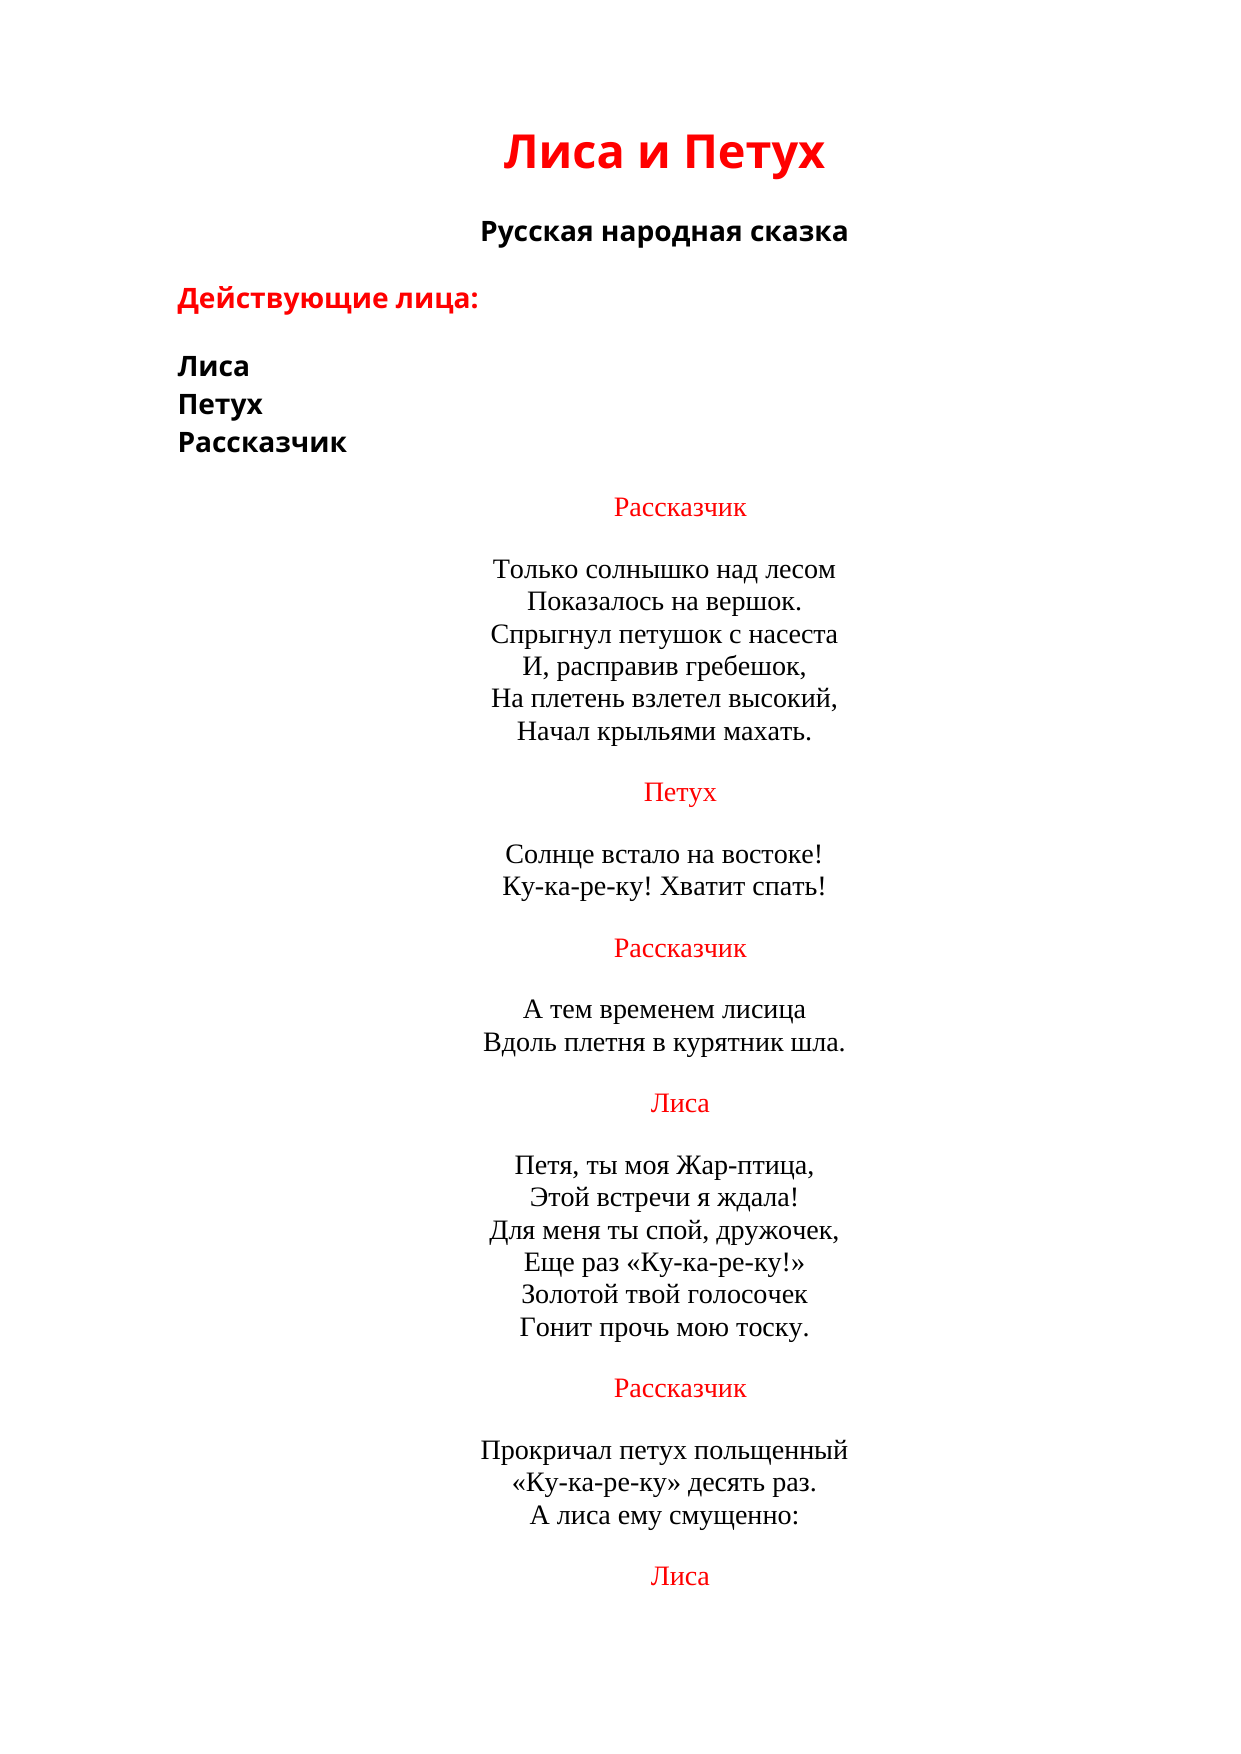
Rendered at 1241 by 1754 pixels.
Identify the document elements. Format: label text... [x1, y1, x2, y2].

text Рассказчик [177, 1372, 1152, 1404]
text Лиса Петух Рассказчик [177, 346, 1152, 461]
text Русская народная сказка [177, 211, 1152, 249]
text Действующие лица: [177, 279, 1152, 317]
text А тем временем лисица Вдоль плетня в курятник шла. [177, 992, 1152, 1057]
text Петя, ты моя Жар-птица, Этой встречи я ждала! Для меня ты спой, дружочек, Еще раз «Ку-ка-ре-ку!» Золотой твой голосочек Гонит прочь мою тоску. [177, 1148, 1152, 1342]
text Только солнышко над лесом Показалось на вершок. Спрыгнул петушок с насеста И, расправив гребешок, На плетень взлетел высокий, Начал крыльями махать. [177, 552, 1152, 746]
text Прокричал петух польщенный «Ку-ка-ре-ку» десять раз. А лиса ему смущенно: [177, 1433, 1152, 1530]
text Рассказчик [177, 931, 1152, 963]
text Лиса [177, 1559, 1152, 1592]
text Лиса [177, 1086, 1152, 1119]
text Солнце встало на востоке! Ку-ка-ре-ку! Хватит спать! [177, 837, 1152, 902]
text Петух [177, 775, 1152, 808]
text Лиса и Петух [177, 118, 1152, 182]
text Рассказчик [177, 490, 1152, 523]
